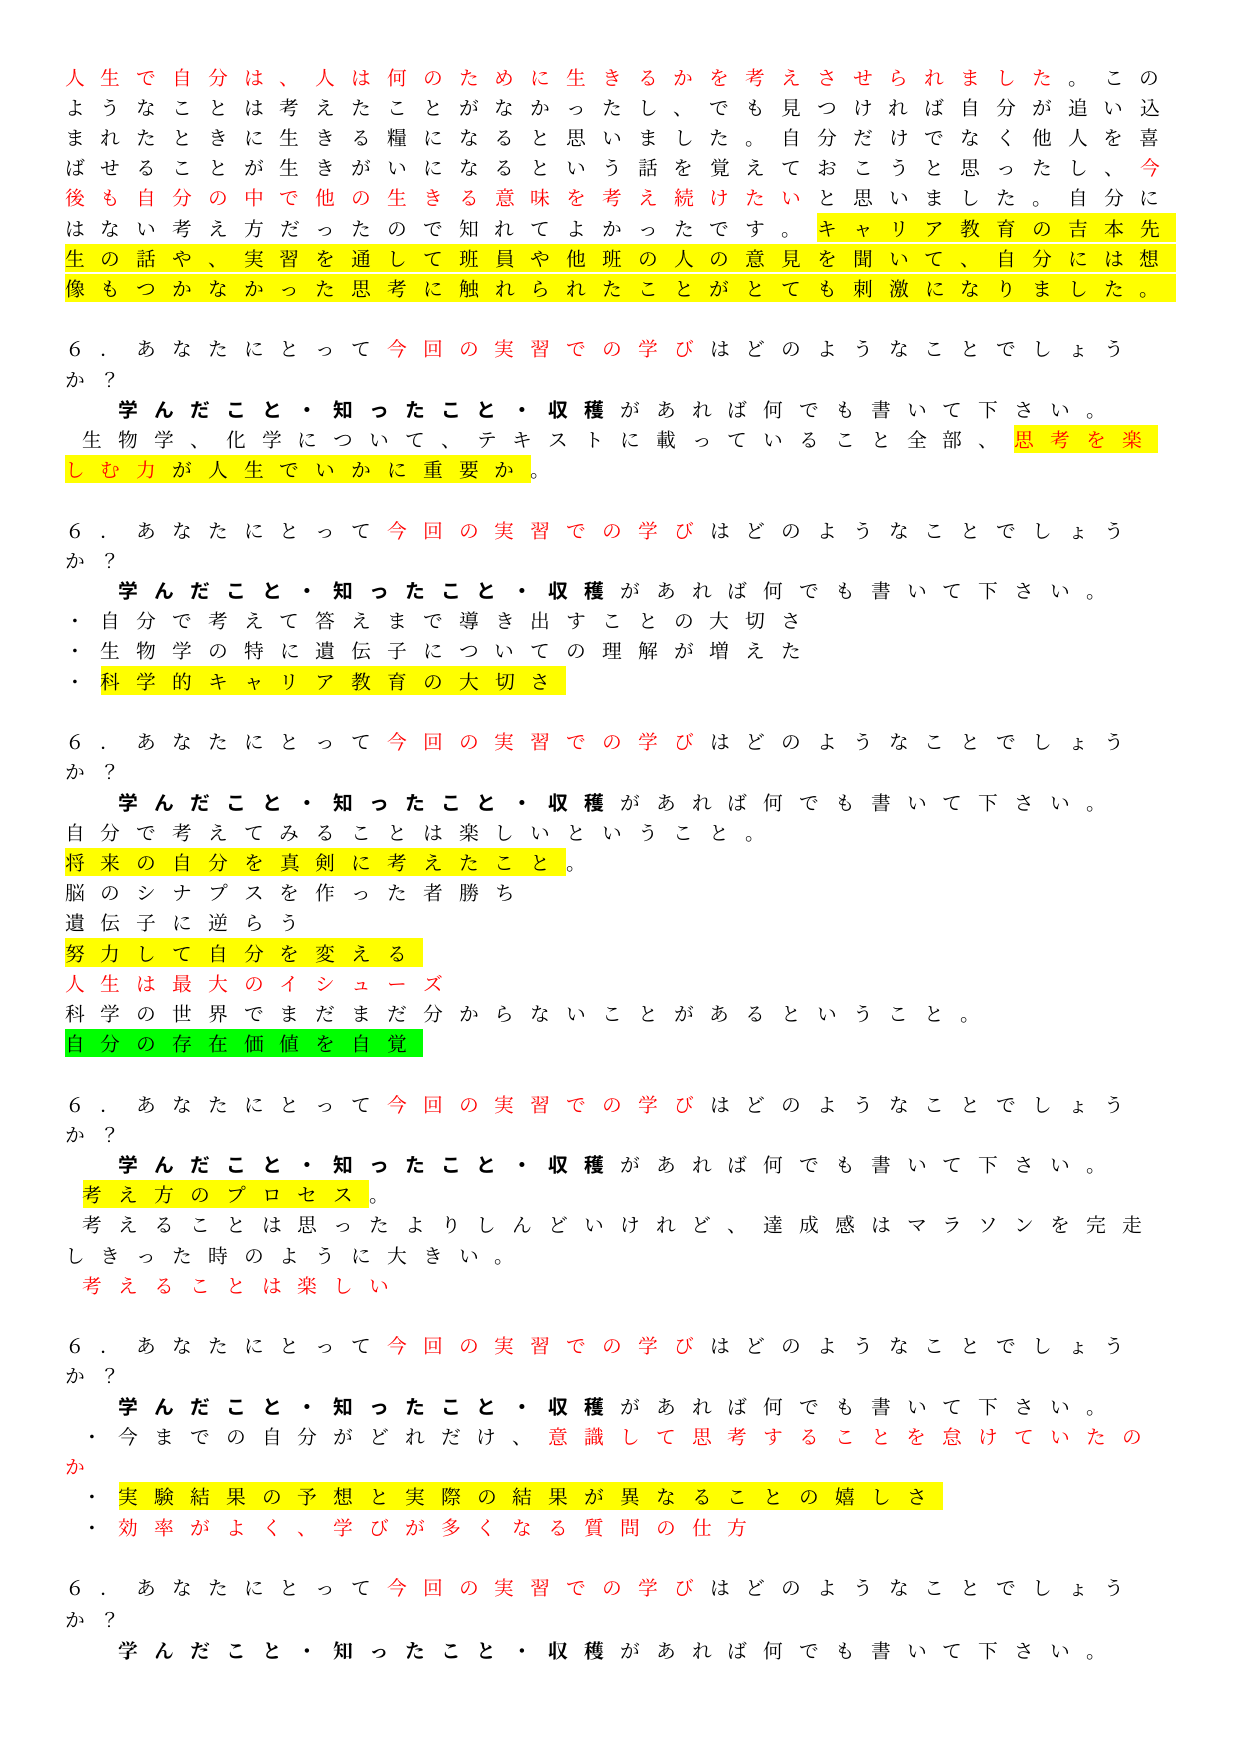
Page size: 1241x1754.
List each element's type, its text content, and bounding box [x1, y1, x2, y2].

text ６．あなたにとって今回の実習での学びはどのようなことでしょうか？ [65, 514, 1176, 575]
text 学んだこと・知ったこと・収穫があれば何でも書いて下さい。 [65, 394, 1176, 424]
text ６．あなたにとって今回の実習での学びはどのようなことでしょうか？ [65, 726, 1176, 786]
text ・自分で考えて答えまで導き出すことの大切さ [65, 605, 1176, 635]
text 学んだこと・知ったこと・収穫があれば何でも書いて下さい。 [65, 1635, 1176, 1665]
text 自分の存在価値を自覚 [65, 1028, 1176, 1058]
text 生物学、化学について、テキストに載っていること全部、思考を楽しむ力が人生でいかに重要か。 [65, 424, 1176, 484]
text ・実験結果の予想と実際の結果が異なることの嬉しさ [65, 1481, 1176, 1511]
text 努力して自分を変える [65, 937, 1176, 968]
text ・科学的キャリア教育の大切さ [65, 666, 1176, 696]
text 将来の自分を真剣に考えたこと。 [65, 847, 1176, 877]
text ・今までの自分がどれだけ、意識して思考することを怠けていたのか [65, 1421, 1176, 1481]
text ・生物学の特に遺伝子についての理解が増えた [65, 635, 1176, 666]
text 学んだこと・知ったこと・収穫があれば何でも書いて下さい。 [65, 1391, 1176, 1421]
text 考え方のプロセス。 [65, 1179, 1176, 1209]
text 自分で考えてみることは楽しいということ。 [65, 817, 1176, 847]
text ６．あなたにとって今回の実習での学びはどのようなことでしょうか？ [65, 1088, 1176, 1149]
text 学んだこと・知ったこと・収穫があれば何でも書いて下さい。 [65, 786, 1176, 817]
text 考えることは楽しい [65, 1270, 1176, 1300]
text 人生は最大のイシューズ [65, 968, 1176, 998]
text 学んだこと・知ったこと・収穫があれば何でも書いて下さい。 [65, 575, 1176, 605]
text ・効率がよく、学びが多くなる質問の仕方 [65, 1511, 1176, 1542]
text 脳のシナプスを作った者勝ち [65, 877, 1176, 907]
text 科学の世界でまだまだ分からないことがあるということ。 [65, 998, 1176, 1028]
text 考えることは思ったよりしんどいけれど、達成感はマラソンを完走しきった時のように大きい。 [65, 1209, 1176, 1270]
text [65, 61, 1176, 244]
text 学んだこと・知ったこと・収穫があれば何でも書いて下さい。 [65, 1149, 1176, 1179]
text ６．あなたにとって今回の実習での学びはどのようなことでしょうか？ [65, 1330, 1176, 1391]
text 遺伝子に逆らう [65, 907, 1176, 937]
text ６．あなたにとって今回の実習での学びはどのようなことでしょうか？ [65, 333, 1176, 394]
text ６．あなたにとって今回の実習での学びはどのようなことでしょうか？ [65, 1572, 1176, 1634]
